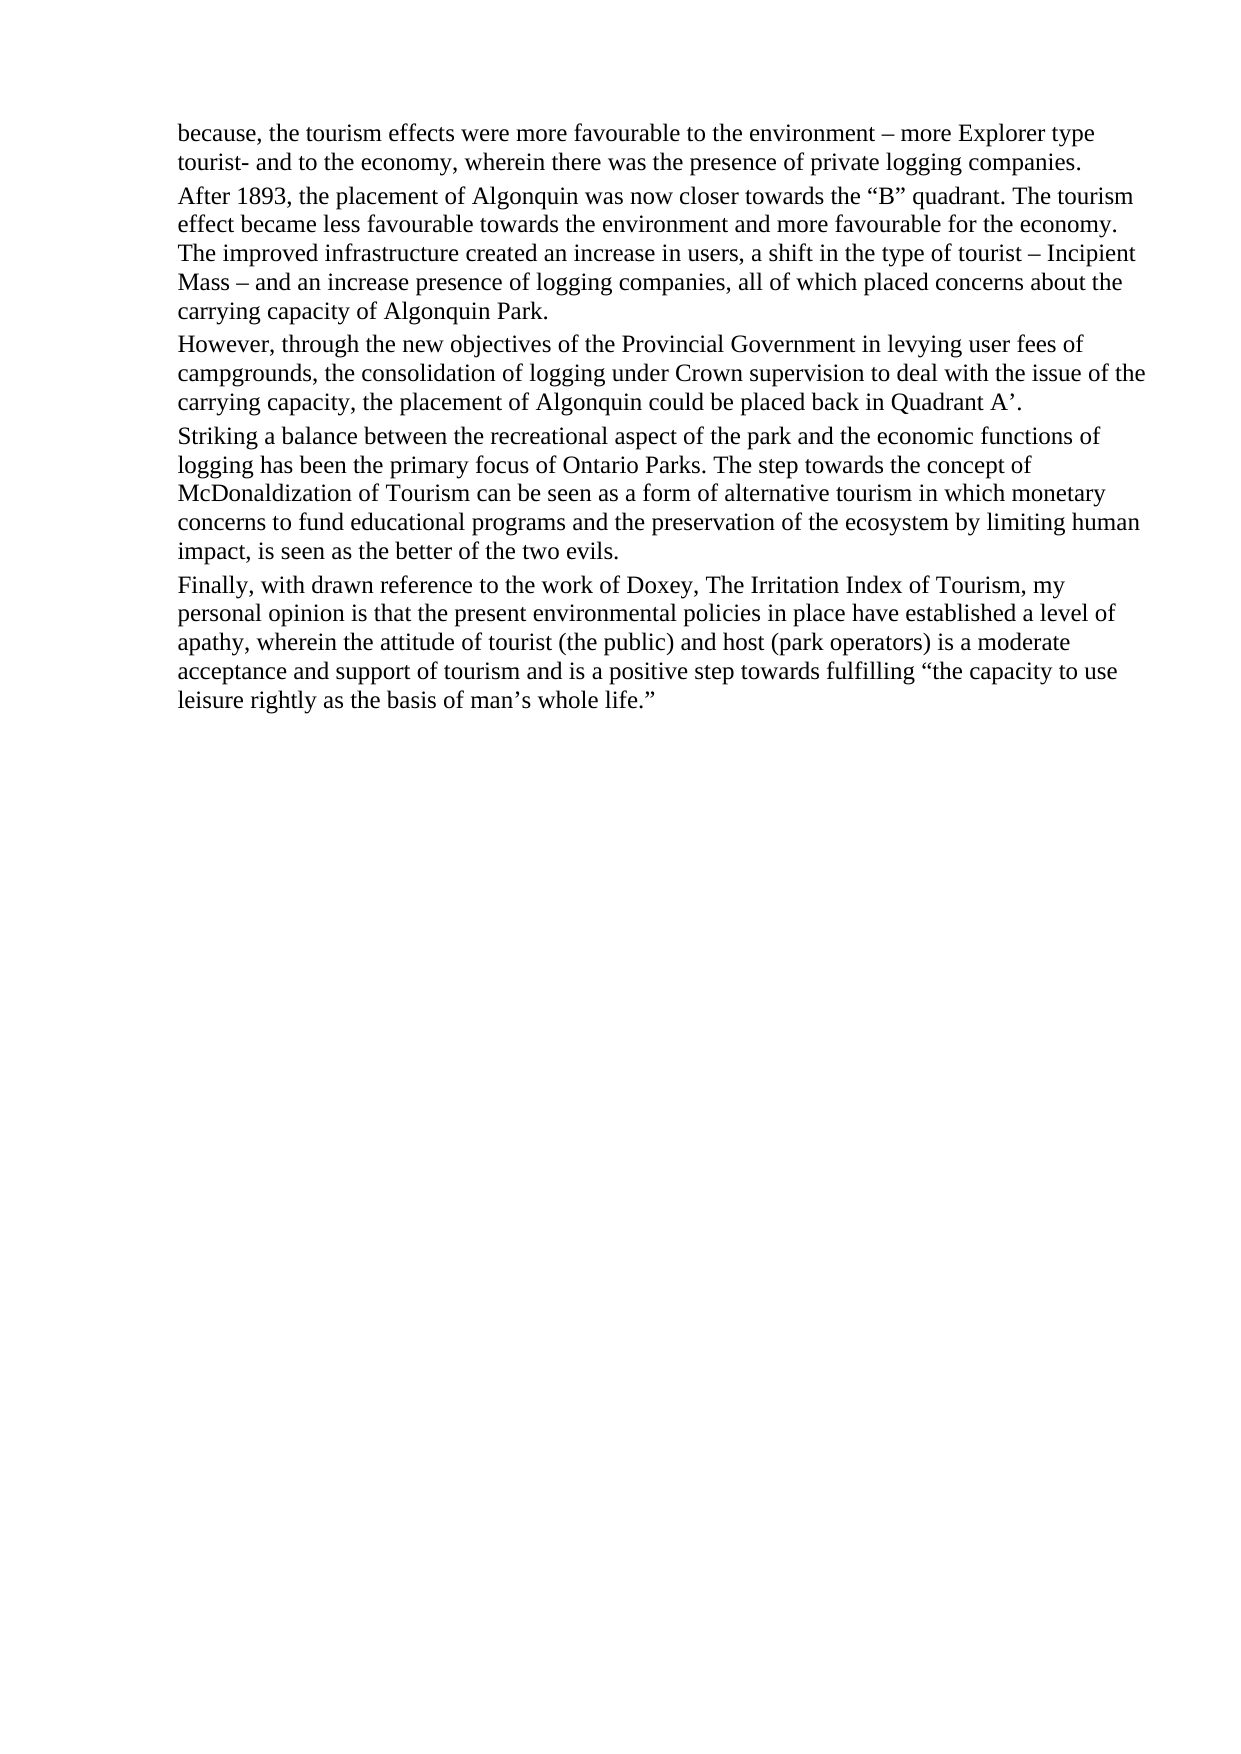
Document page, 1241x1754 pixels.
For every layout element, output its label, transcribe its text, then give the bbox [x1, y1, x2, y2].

text Finally, with drawn reference to the work of Doxey, The Irritation Index of Tourism, my personal opinion is that the present environmental policies in place have established a level of apathy, wherein the attitude of tourist (the public) and host (park operators) is a moderate acceptance and support of tourism and is a positive step towards fulfilling “the capacity to use leisure rightly as the basis of man’s whole life.” [177, 570, 1152, 713]
text After 1893, the placement of Algonquin was now closer towards the “B” quadrant. The tourism effect became less favourable towards the environment and more favourable for the economy. The improved infrastructure created an increase in users, a shift in the type of tourist – Incipient Mass – and an increase presence of logging companies, all of which placed concerns about the carrying capacity of Algonquin Park. [177, 181, 1152, 324]
text Striking a balance between the recreational aspect of the park and the economic functions of logging has been the primary focus of Ontario Parks. The step towards the concept of McDonaldization of Tourism can be seen as a form of alternative tourism in which monetary concerns to fund educational programs and the preservation of the ecosystem by limiting human impact, is seen as the better of the two evils. [177, 421, 1152, 565]
text However, through the new objectives of the Provincial Government in levying user fees of campgrounds, the consolidation of logging under Crown supervision to deal with the issue of the carrying capacity, the placement of Algonquin could be placed back in Quadrant A’. [177, 329, 1152, 416]
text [177, 118, 1152, 176]
